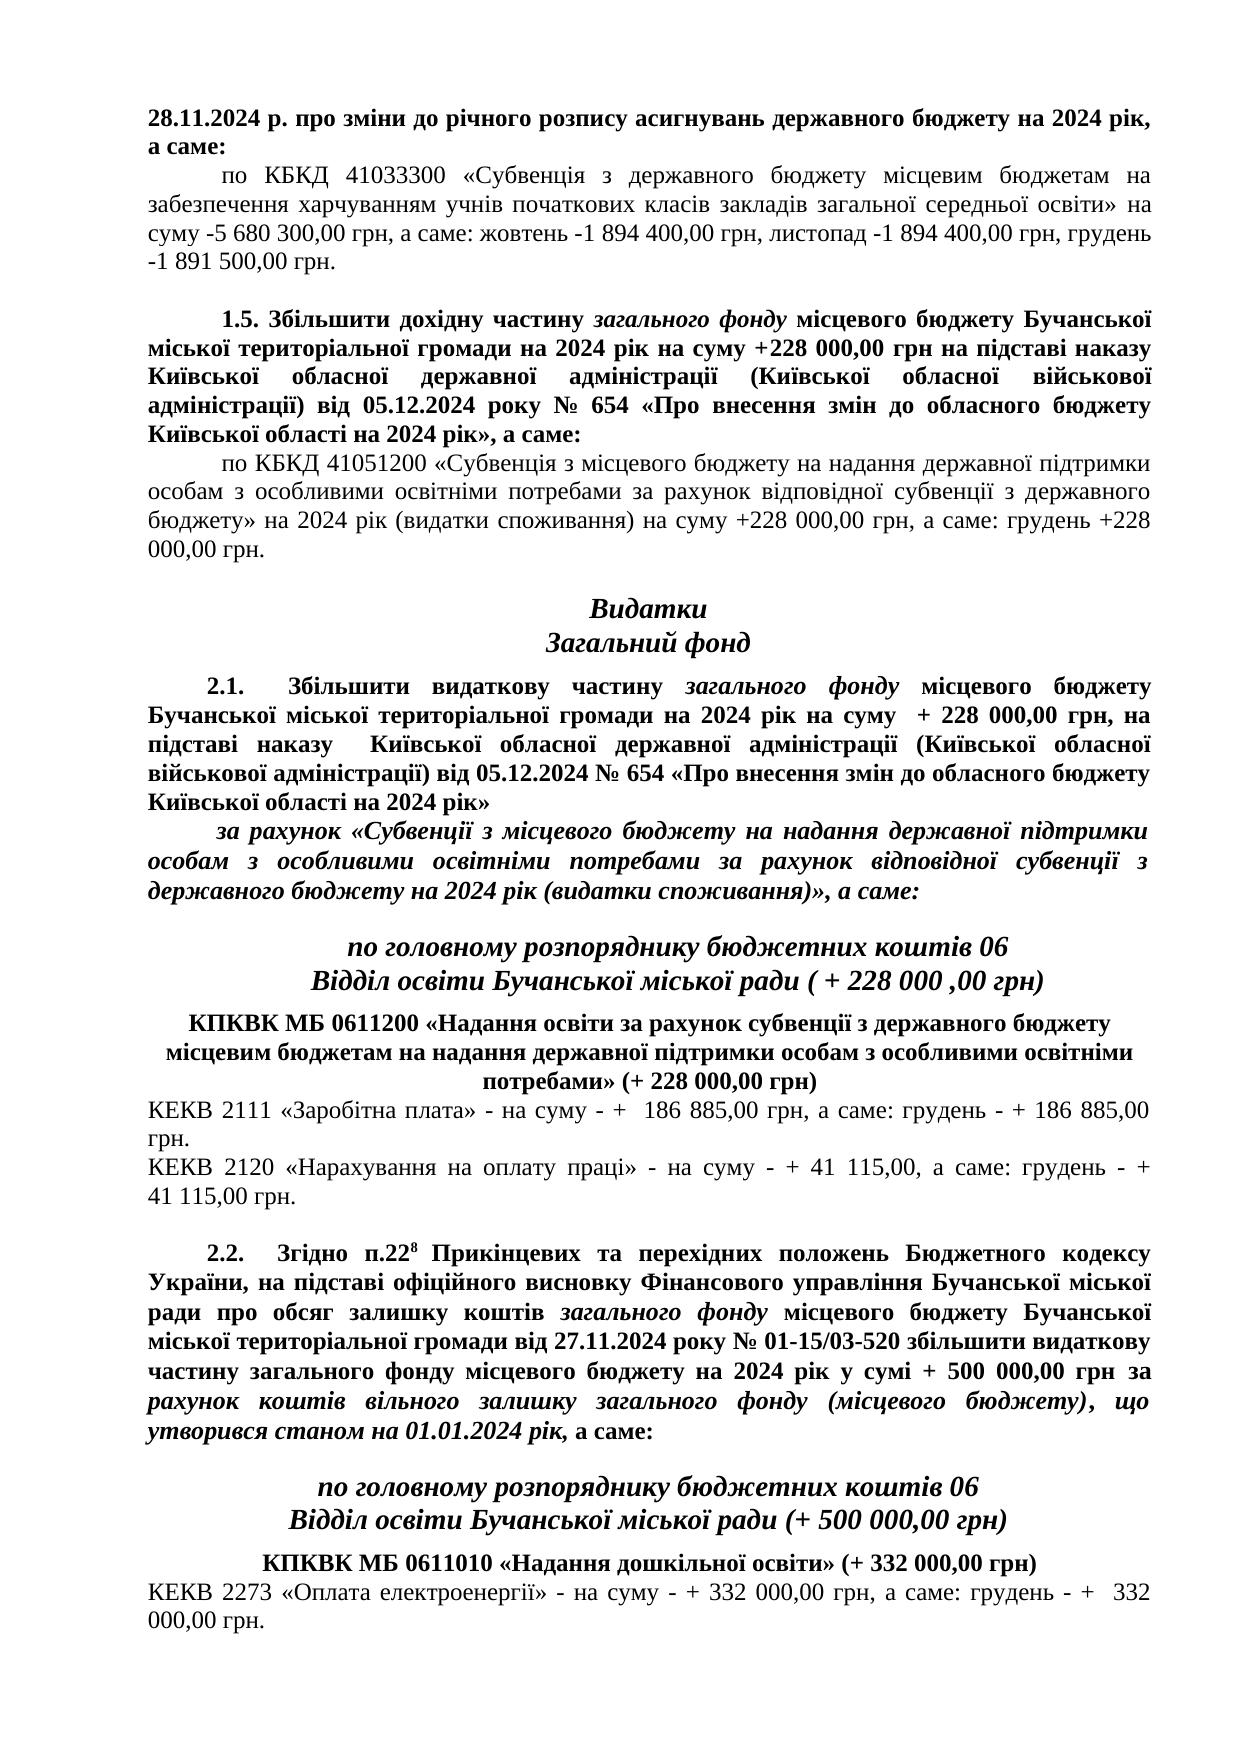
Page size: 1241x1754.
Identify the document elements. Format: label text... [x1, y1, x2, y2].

text по головному розпоряднику бюджетних коштів 06 [148, 1469, 1152, 1502]
text Загальний фонд [148, 625, 1152, 658]
text 2.2. Згідно п.228 Прикінцевих та перехідних положень Бюджетного кодексу України, на підставі офіційного висновку Фінансового управління Бучанської міської ради про обсяг залишку коштів загального фонду місцевого бюджету Бучанської міської територіальної громади від 27.11.2024 року № 01-15/03-520 збільшити видаткову частину загального фонду місцевого бюджету на 2024 рік у сумі + 500 000,00 грн за рахунок коштів вільного залишку загального фонду (місцевого бюджету), що утворився станом на 01.01.2024 рік, а саме: [148, 1238, 1152, 1445]
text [148, 103, 1152, 160]
text за рахунок «Субвенції з місцевого бюджету на надання державної підтримки особам з особливими освітніми потребами за рахунок відповідної субвенції з державного бюджету на 2024 рік (видатки споживання)», а саме: [148, 815, 1152, 905]
text Відділ освіти Бучанської міської ради (+ 500 000,00 грн) [148, 1502, 1152, 1536]
text 2.1. Збільшити видаткову частину загального фонду місцевого бюджету Бучанської міської територіальної громади на 2024 рік на суму + 228 000,00 грн, на підставі наказу Київської обласної державної адміністрації (Київської обласної військової адміністрації) від 05.12.2024 № 654 «Про внесення змін до обласного бюджету Київської області на 2024 рік» [148, 670, 1152, 815]
text КПКВК МБ 0611010 «Надання дошкільної освіти» (+ 332 000,00 грн) [148, 1548, 1152, 1577]
text КЕКВ 2120 «Нарахування на оплату праці» - на суму - + 41 115,00, а саме: грудень - + 41 115,00 грн. [148, 1152, 1152, 1210]
text по КБКД 41051200 «Субвенція з місцевого бюджету на надання державної підтримки особам з особливими освітніми потребами за рахунок відповідної субвенції з державного бюджету» на 2024 рік (видатки споживання) на суму +228 000,00 грн, а саме: грудень +228 000,00 грн. [148, 448, 1152, 563]
text КЕКВ 2273 «Оплата електроенергії» - на суму - + 332 000,00 грн, а саме: грудень - + 332 000,00 грн. [148, 1577, 1152, 1634]
text КПКВК МБ 0611200 «Надання освіти за рахунок субвенції з державного бюджету місцевим бюджетам на надання державної підтримки особам з особливими освітніми потребами» (+ 228 000,00 грн) [148, 1008, 1152, 1095]
text Відділ освіти Бучанської міської ради ( + 228 000 ,00 грн) [148, 963, 1152, 997]
text по КБКД 41033300 «Субвенція з державного бюджету місцевим бюджетам на забезпечення харчуванням учнів початкових класів закладів загальної середньої освіти» на суму -5 680 300,00 грн, а саме: жовтень -1 894 400,00 грн, листопад -1 894 400,00 грн, грудень -1 891 500,00 грн. [148, 160, 1152, 275]
text 1.5. Збільшити дохідну частину загального фонду місцевого бюджету Бучанської міської територіальної громади на 2024 рік на суму +228 000,00 грн на підставі наказу Київської обласної державної адміністрації (Київської обласної військової адміністрації) від 05.12.2024 року № 654 «Про внесення змін до обласного бюджету Київської області на 2024 рік», а саме: [148, 304, 1152, 448]
text КЕКВ 2111 «Заробітна плата» - на суму - + 186 885,00 грн, а саме: грудень - + 186 885,00 грн. [148, 1095, 1152, 1152]
text по головному розпоряднику бюджетних коштів 06 [148, 929, 1152, 963]
text Видатки [148, 591, 1152, 625]
